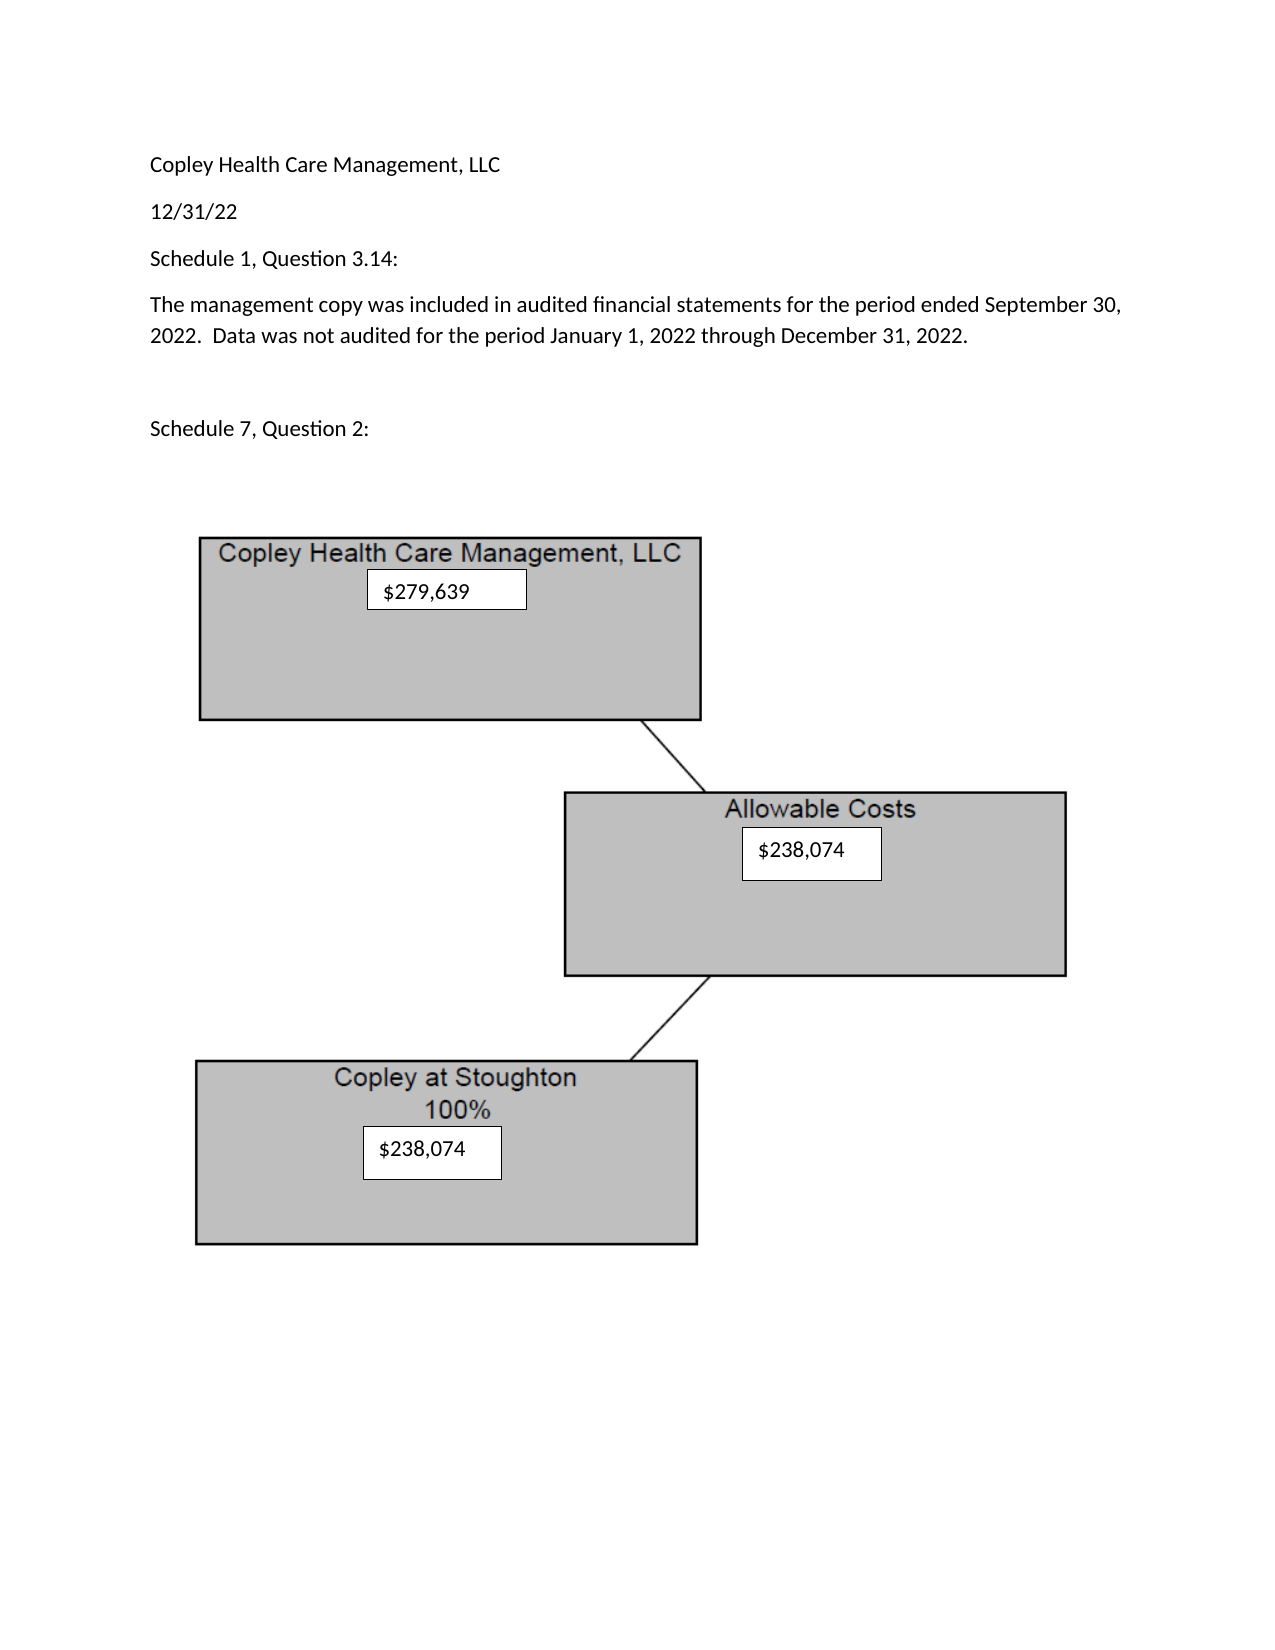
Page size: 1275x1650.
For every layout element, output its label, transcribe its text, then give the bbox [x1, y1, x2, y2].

picture [150, 508, 1125, 1302]
text Schedule 7, Question 2: [150, 414, 1125, 443]
text Copley Health Care Management, LLC [150, 150, 1125, 178]
text 12/31/22 [150, 197, 1125, 225]
text The management copy was included in audited financial statements for the period ended September 30, 2022. Data was not audited for the period January 1, 2022 through December 31, 2022. [150, 291, 1125, 349]
text Schedule 1, Question 3.14: [150, 244, 1125, 272]
